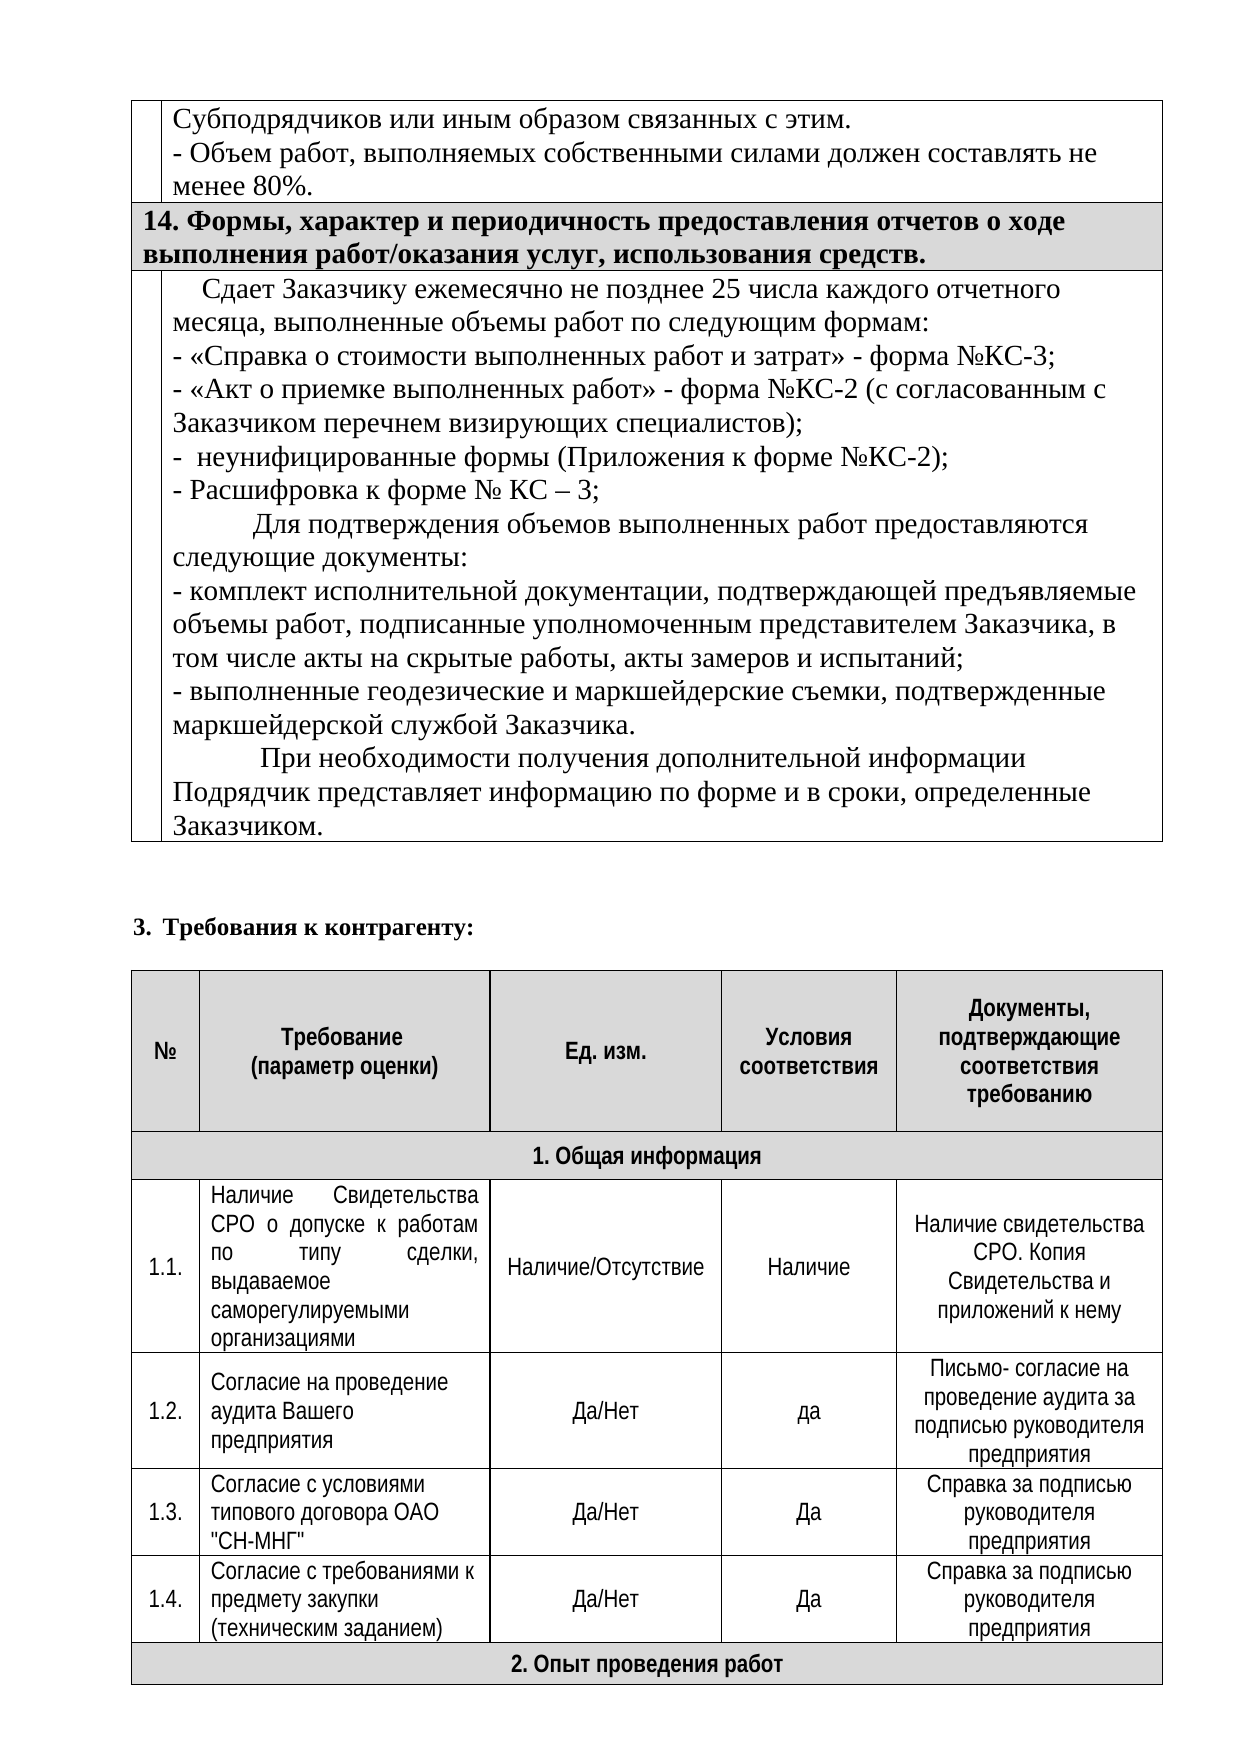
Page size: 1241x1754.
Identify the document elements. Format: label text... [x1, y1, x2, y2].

table_cell 2. Опыт проведения работ [132, 1643, 1162, 1684]
table_cell [132, 271, 161, 841]
table_cell 1.4. [132, 1556, 199, 1642]
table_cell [162, 101, 1162, 202]
table_header Требование (параметр оценки) [200, 971, 489, 1131]
table_cell Да/Нет [491, 1469, 721, 1554]
table_cell Да/Нет [491, 1353, 721, 1468]
table_cell Наличие/Отсутствие [491, 1180, 721, 1352]
table_cell Справка за подписью руководителя предприятия [897, 1556, 1162, 1642]
table_cell Да [722, 1556, 896, 1642]
table_cell Согласие с условиями типового договора ОАО "СН-МНГ" [200, 1469, 489, 1554]
table_cell Согласие с требованиями к предмету закупки (техническим заданием) [200, 1556, 489, 1642]
table_header № [132, 971, 199, 1131]
table_header Документы, подтверждающие соответствия требованию [897, 971, 1162, 1131]
table_cell Наличие [722, 1180, 896, 1352]
table_cell 1.1. [132, 1180, 199, 1352]
table_cell Сдает Заказчику ежемесячно не позднее 25 числа каждого отчетного месяца, выполненные объемы работ по следующим формам: - «Справка о стоимости выполненных работ и затрат» - форма №КС-3; - «Акт о приемке выполненных работ» - форма №КС-2 (с согласованным с Заказчиком перечнем визирующих специалистов); - неунифицированные формы (Приложения к форме №КС-2); - Расшифровка к форме № КС – 3; Для подтверждения объемов выполненных работ предоставляются следующие документы: - комплект исполнительной документации, подтверждающей предъявляемые объемы работ, подписанные уполномоченным представителем Заказчика, в том числе акты на скрытые работы, акты замеров и испытаний; - выполненные геодезические и маркшейдерские съемки, подтвержденные маркшейдерской службой Заказчика. При необходимости получения дополнительной информации Подрядчик представляет информацию по форме и в сроки, определенные Заказчиком. [162, 271, 1162, 841]
table_cell Справка за подписью руководителя предприятия [897, 1469, 1162, 1554]
table_cell Согласие на проведение аудита Вашего предприятия [200, 1353, 489, 1468]
list Требования к контрагенту: [133, 912, 1152, 941]
table_cell Да [722, 1469, 896, 1554]
table_header Ед. изм. [491, 971, 721, 1131]
table_cell да [722, 1353, 896, 1468]
table_cell [132, 101, 161, 202]
table_cell 14. Формы, характер и периодичность предоставления отчетов о ходе выполнения работ/оказания услуг, использования средств. [132, 203, 1162, 270]
table_header Условия соответствия [722, 971, 896, 1131]
table_cell Наличие свидетельства СРО. Копия Свидетельства и приложений к нему [897, 1180, 1162, 1352]
table_cell 1.2. [132, 1353, 199, 1468]
table_cell Наличие Свидетельства СРО о допуске к работам по типу сделки, выдаваемое саморегулируемыми организациями [200, 1180, 489, 1352]
table_cell 1. Общая информация [132, 1132, 1162, 1179]
table_cell Письмо- согласие на проведение аудита за подписью руководителя предприятия [897, 1353, 1162, 1468]
table_cell 1.3. [132, 1469, 199, 1554]
table_cell Да/Нет [491, 1556, 721, 1642]
